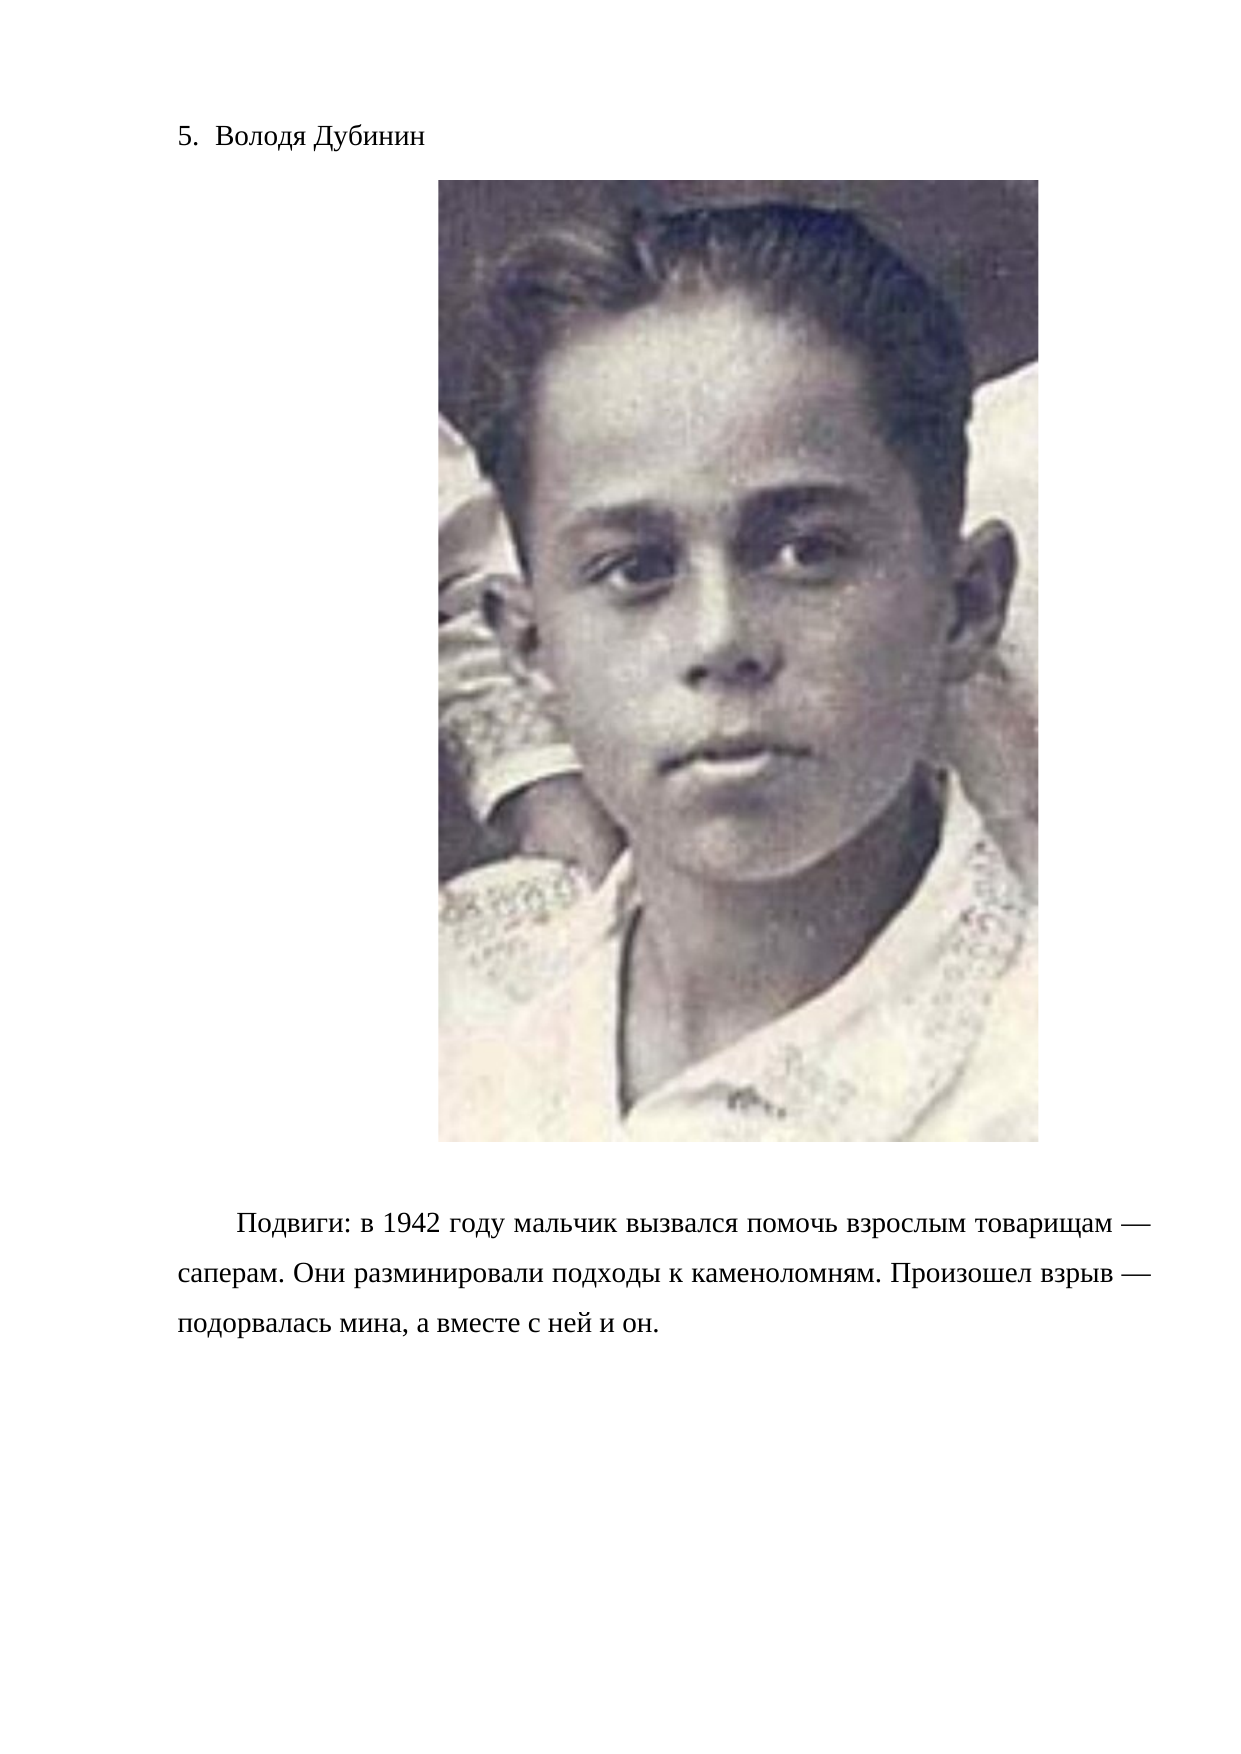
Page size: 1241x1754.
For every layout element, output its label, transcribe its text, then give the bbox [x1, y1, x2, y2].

text Подвиги: в 1942 году мальчик вызвался помочь взрослым товарищам — саперам. Они разминировали подходы к каменоломням. Произошел взрыв — подорвалась мина, а вместе с ней и он. [177, 1205, 1152, 1339]
picture [438, 180, 1039, 1142]
list Володя Дубинин [177, 118, 1152, 152]
